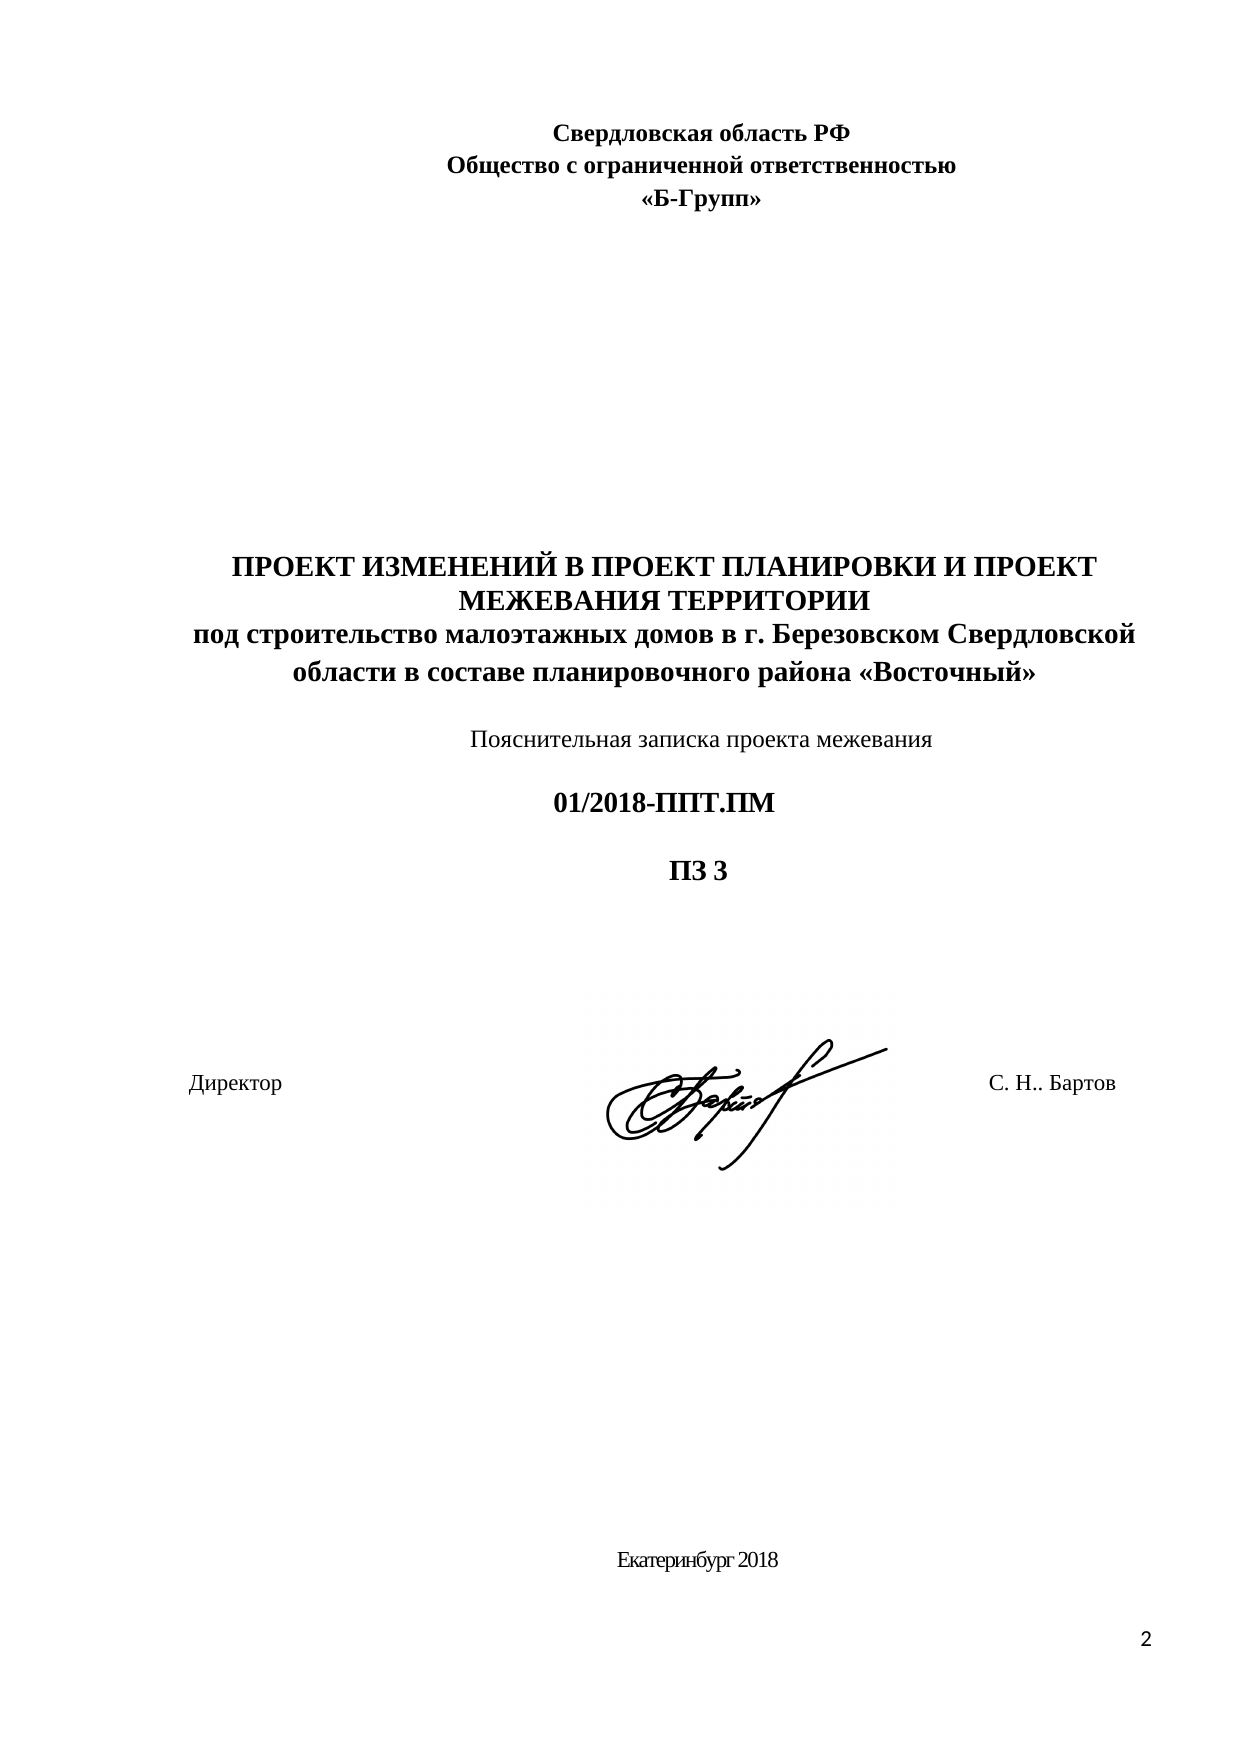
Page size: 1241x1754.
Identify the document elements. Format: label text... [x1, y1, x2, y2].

text ПЗ 3 [177, 853, 1146, 887]
picture [582, 986, 905, 1212]
text Директор С. Н.. Бартов [177, 1069, 582, 1095]
text Свердловская область РФ [177, 118, 1152, 147]
text Общество с ограниченной ответственностью [177, 151, 1152, 179]
text «Б-Групп» [177, 183, 1152, 212]
text под строительство малоэтажных домов в г. Березовском Свердловской области в составе планировочного района «Восточный» [177, 616, 1152, 688]
text Екатеринбург 2018 [177, 1546, 1146, 1572]
text Директор С. Н.. Бартов [905, 1069, 1146, 1095]
text 01/2018-ППТ.ПМ [177, 786, 1152, 819]
text Пояснительная записка проекта межевания [177, 724, 1152, 753]
subtitle ПРОЕКТ ИЗМЕНЕНИЙ В ПРОЕКТ ПЛАНИРОВКИ И ПРОЕКТ МЕЖЕВАНИЯ ТЕРРИТОРИИ [177, 549, 1152, 616]
